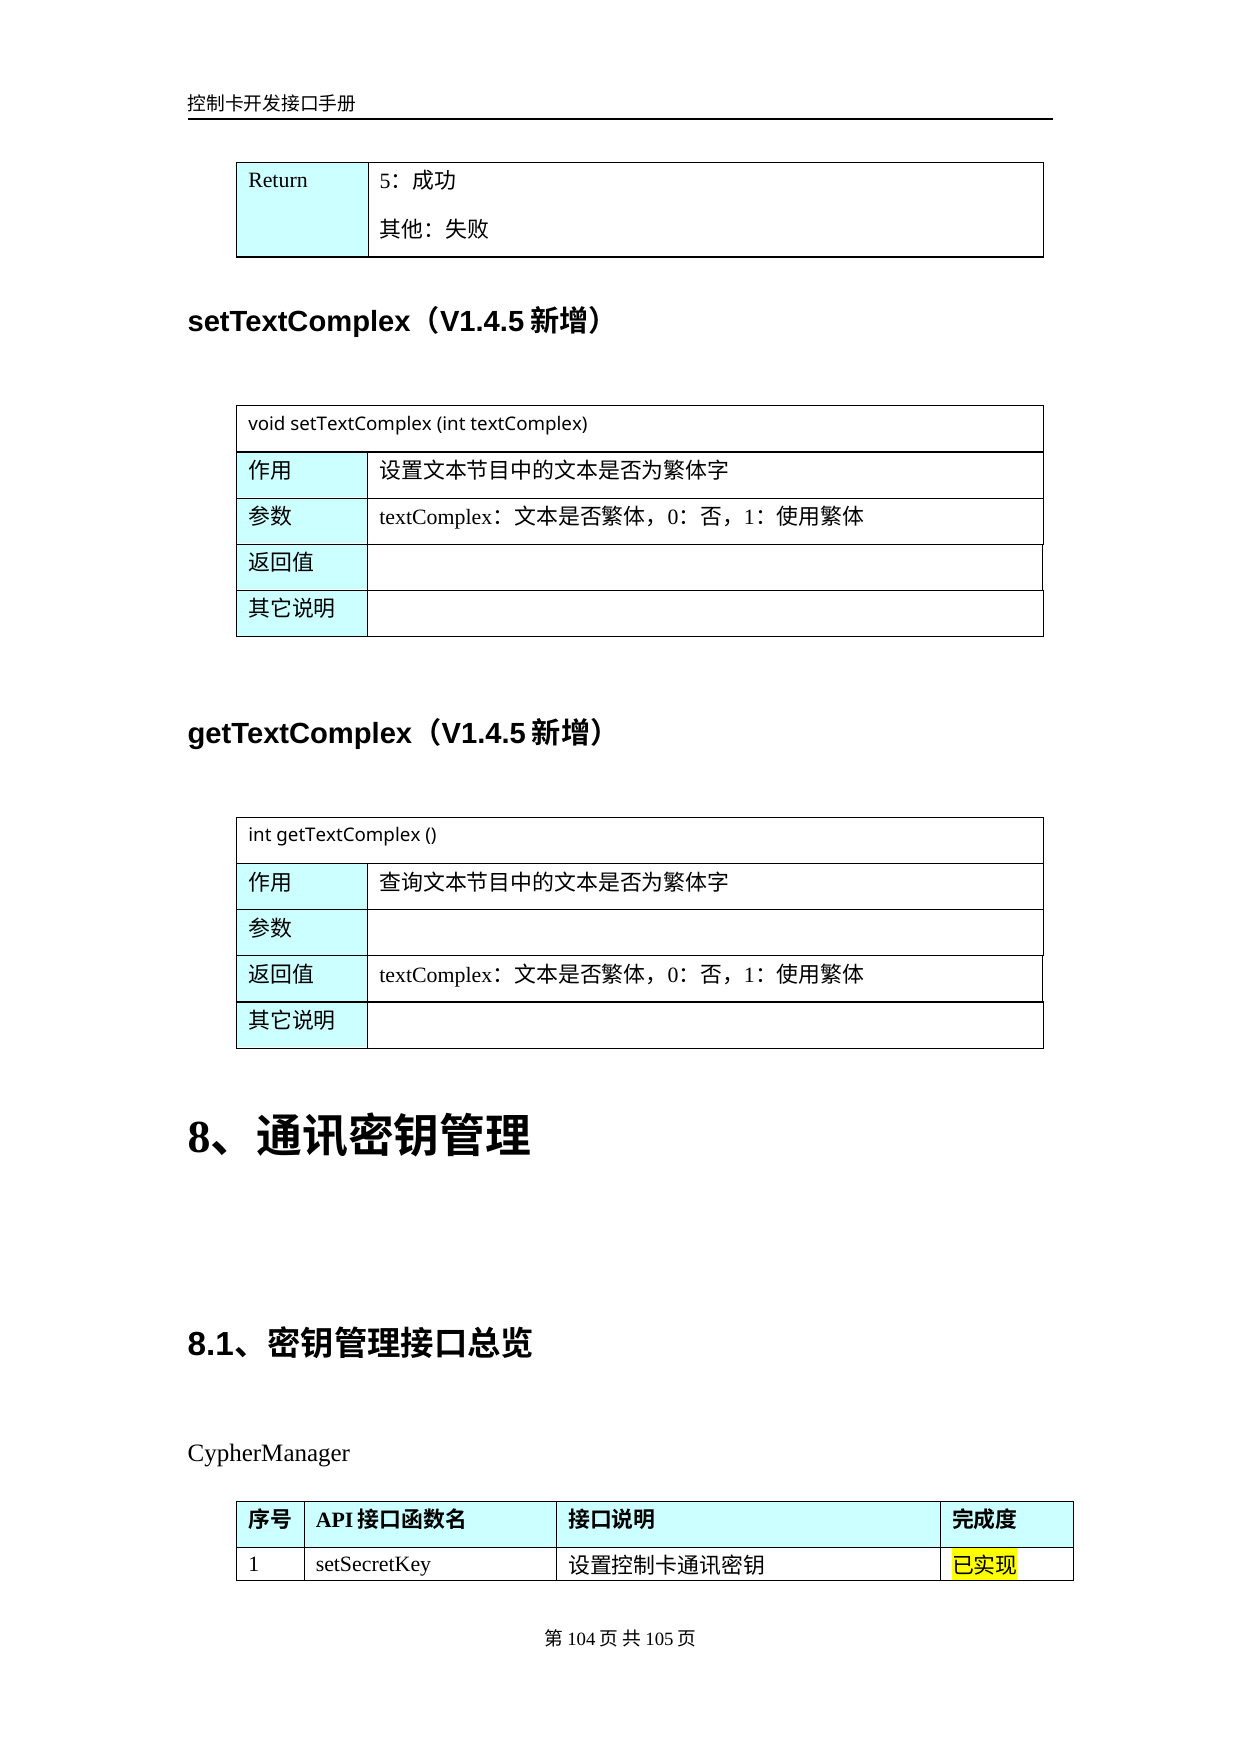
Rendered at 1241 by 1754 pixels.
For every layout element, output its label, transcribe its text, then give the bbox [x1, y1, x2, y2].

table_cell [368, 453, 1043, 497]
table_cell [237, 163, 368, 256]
text CypherManager [187, 1436, 1053, 1468]
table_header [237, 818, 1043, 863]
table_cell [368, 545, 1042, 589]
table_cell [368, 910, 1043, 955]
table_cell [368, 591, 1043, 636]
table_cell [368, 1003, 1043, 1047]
subtitle getTextComplex（V1.4.5新增） [187, 698, 1053, 763]
subtitle 8、通讯密钥管理 [187, 1084, 1053, 1181]
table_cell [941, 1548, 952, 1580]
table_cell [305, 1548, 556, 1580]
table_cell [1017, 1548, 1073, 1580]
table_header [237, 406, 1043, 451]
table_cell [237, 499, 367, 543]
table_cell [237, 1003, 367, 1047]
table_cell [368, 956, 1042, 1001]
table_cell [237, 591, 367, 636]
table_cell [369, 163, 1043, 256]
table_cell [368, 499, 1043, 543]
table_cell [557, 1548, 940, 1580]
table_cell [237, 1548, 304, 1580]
subtitle 8.1、密钥管理接口总览 [187, 1308, 1053, 1373]
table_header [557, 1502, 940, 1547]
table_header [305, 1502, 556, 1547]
subtitle setTextComplex（V1.4.5新增） [187, 287, 1053, 352]
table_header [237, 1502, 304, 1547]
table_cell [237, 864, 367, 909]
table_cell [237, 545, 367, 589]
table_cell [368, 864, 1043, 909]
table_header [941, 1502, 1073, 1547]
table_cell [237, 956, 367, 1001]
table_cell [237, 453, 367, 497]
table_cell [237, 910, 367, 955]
